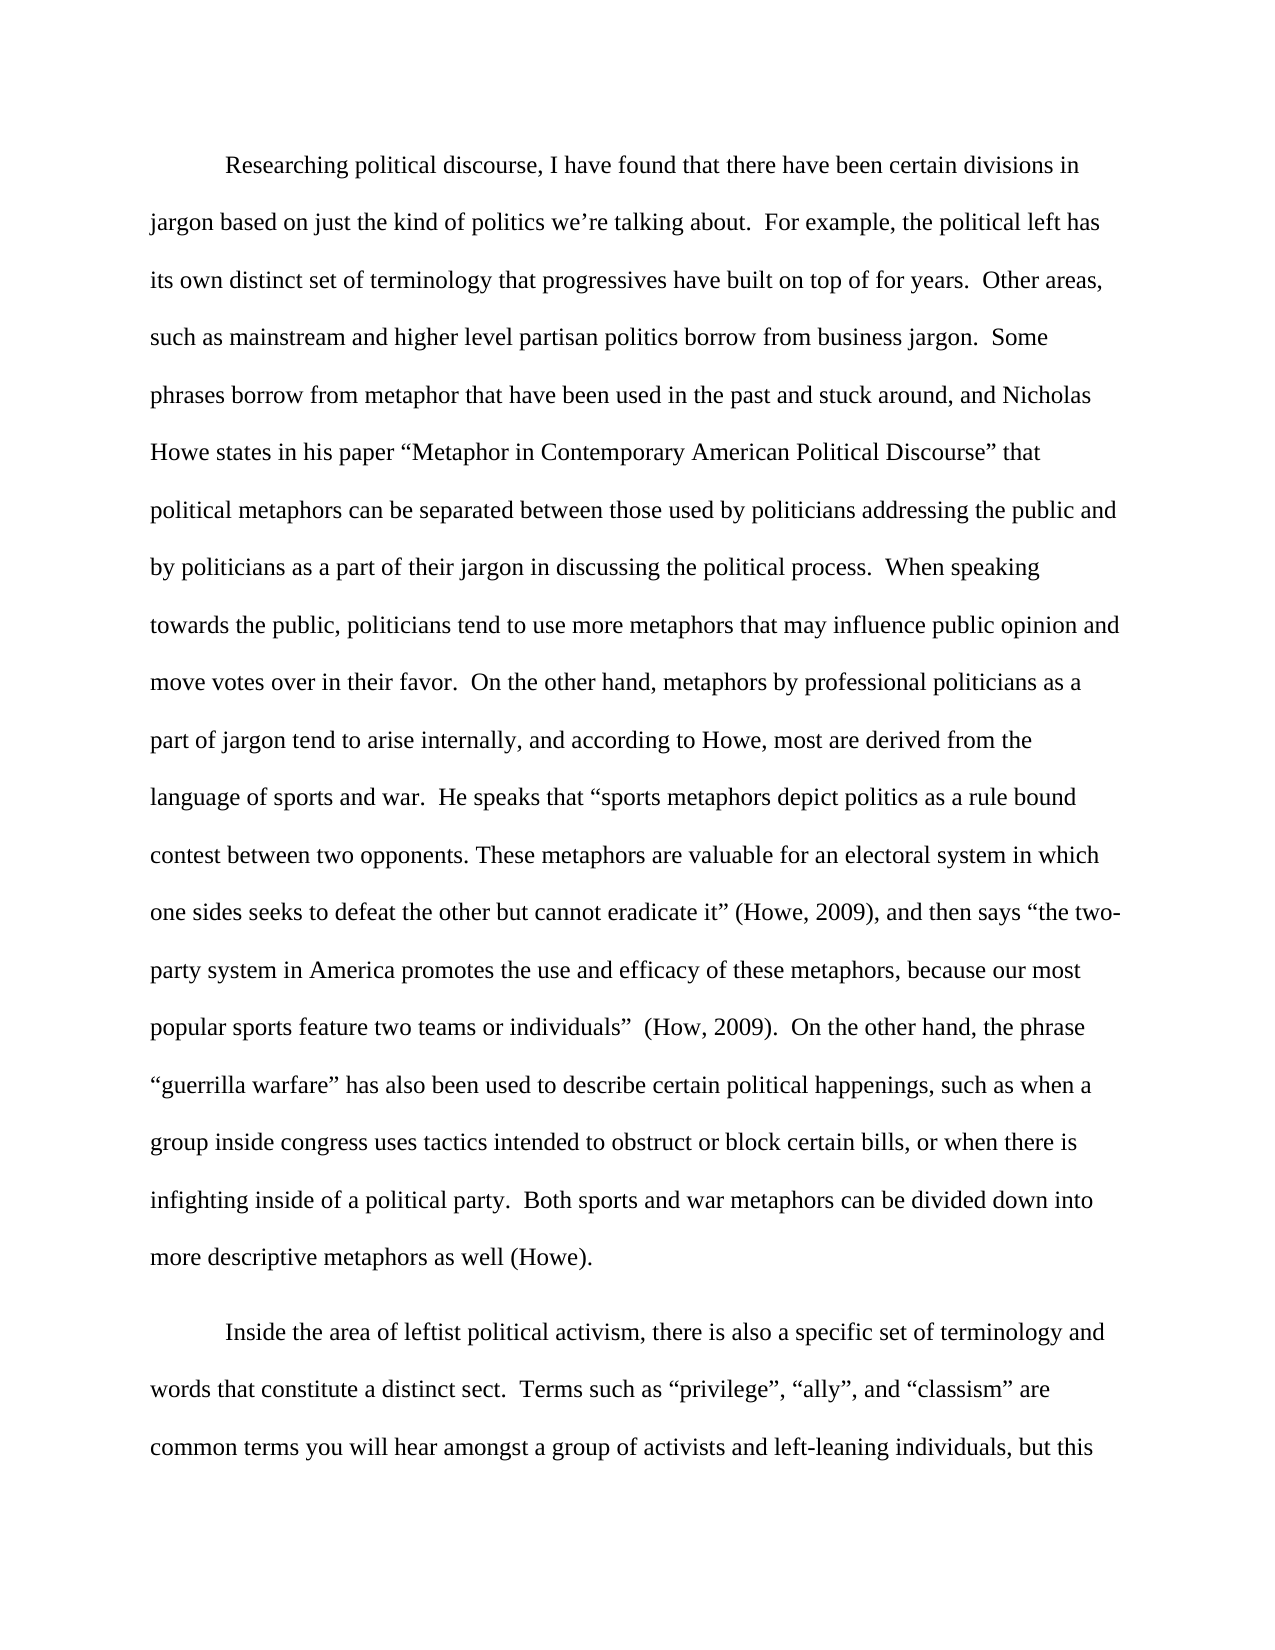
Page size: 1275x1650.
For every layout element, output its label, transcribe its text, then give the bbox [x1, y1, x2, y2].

text Researching political discourse, I have found that there have been certain divisions in jargon based on just the kind of politics we’re talking about. For example, the political left has its own distinct set of terminology that progressives have built on top of for years. Other areas, such as mainstream and higher level partisan politics borrow from business jargon. Some phrases borrow from metaphor that have been used in the past and stuck around, and Nicholas Howe states in his paper “Metaphor in Contemporary American Political Discourse” that political metaphors can be separated between those used by politicians addressing the public and by politicians as a part of their jargon in discussing the political process. When speaking towards the public, politicians tend to use more metaphors that may influence public opinion and move votes over in their favor. On the other hand, metaphors by professional politicians as a part of jargon tend to arise internally, and according to Howe, most are derived from the language of sports and war. He speaks that “sports metaphors depict politics as a rule bound contest between two opponents. These metaphors are valuable for an electoral system in which one sides seeks to defeat the other but cannot eradicate it” (Howe, 2009), and then says “the two-party system in America promotes the use and efficacy of these metaphors, because our most popular sports feature two teams or individuals” (How, 2009). On the other hand, the phrase “guerrilla warfare” has also been used to describe certain political happenings, such as when a group inside congress uses tactics intended to obstruct or block certain bills, or when there is infighting inside of a political party. Both sports and war metaphors can be divided down into more descriptive metaphors as well (Howe). [150, 150, 1125, 1271]
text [150, 1317, 1125, 1460]
